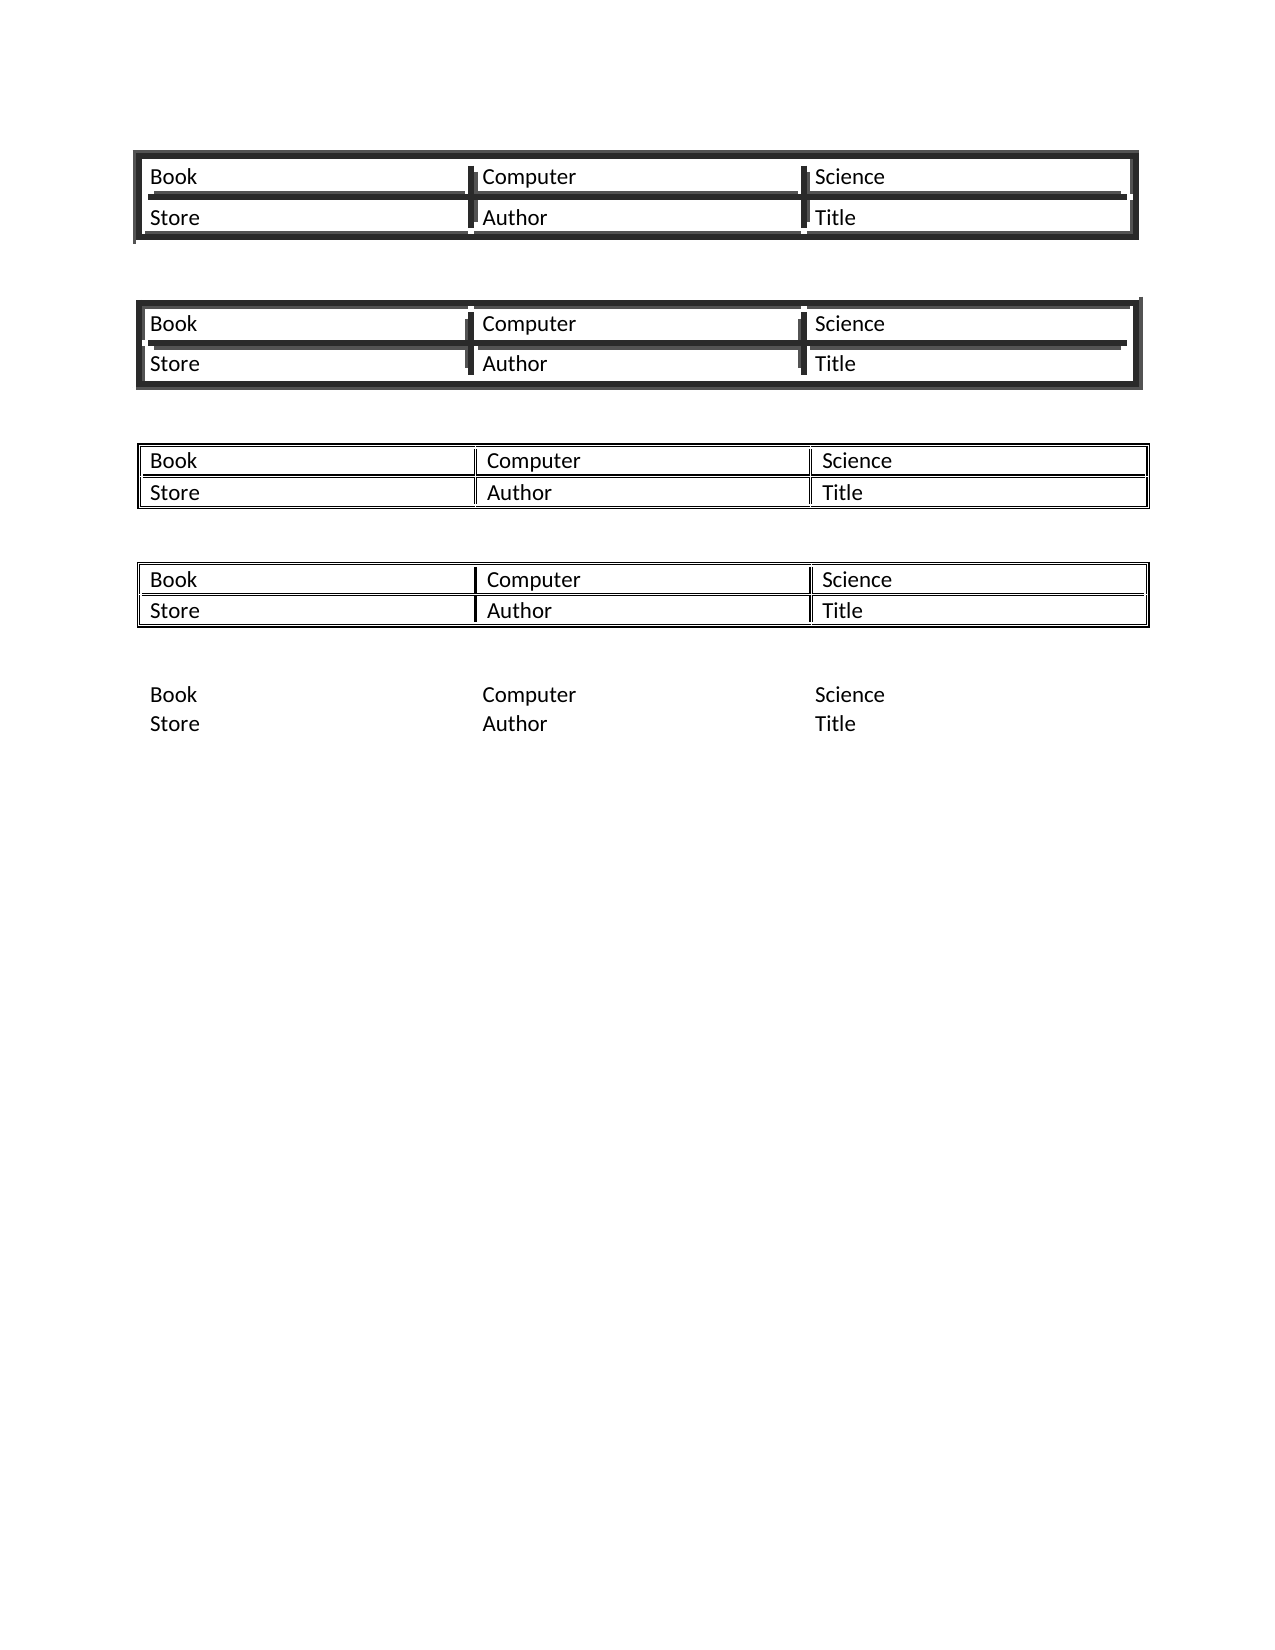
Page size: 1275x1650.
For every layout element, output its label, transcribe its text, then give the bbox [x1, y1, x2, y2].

table_cell Store [140, 593, 476, 624]
table_cell Author [471, 203, 804, 231]
table_cell Author [476, 478, 811, 506]
table_cell Title [804, 191, 1133, 231]
table_header Science [811, 565, 1146, 593]
table_cell Title [804, 337, 1133, 378]
table_header Book [140, 565, 476, 593]
table_header Science [804, 159, 1130, 191]
table_header Computer [476, 565, 811, 593]
table_header Book [139, 681, 471, 709]
table_header Book [141, 447, 476, 474]
table_header Computer [476, 447, 811, 474]
table_cell Store [139, 709, 471, 737]
table_header Computer [471, 681, 804, 709]
table_header Computer [471, 159, 804, 191]
table_header Computer [471, 306, 804, 337]
table_header Science [804, 306, 1130, 337]
table_cell Title [804, 709, 1136, 737]
table_header Science [811, 447, 1146, 474]
table_cell Title [811, 593, 1146, 624]
table_cell Store [141, 474, 476, 506]
table_header Book [145, 306, 471, 337]
table_header Science [804, 681, 1136, 709]
table_cell Store [142, 191, 471, 231]
table_cell Author [476, 596, 811, 624]
table_cell Store [142, 337, 471, 378]
table_cell Title [811, 474, 1147, 506]
table_cell Author [471, 350, 804, 378]
table_cell Author [471, 709, 804, 737]
table_header Book [145, 159, 471, 191]
